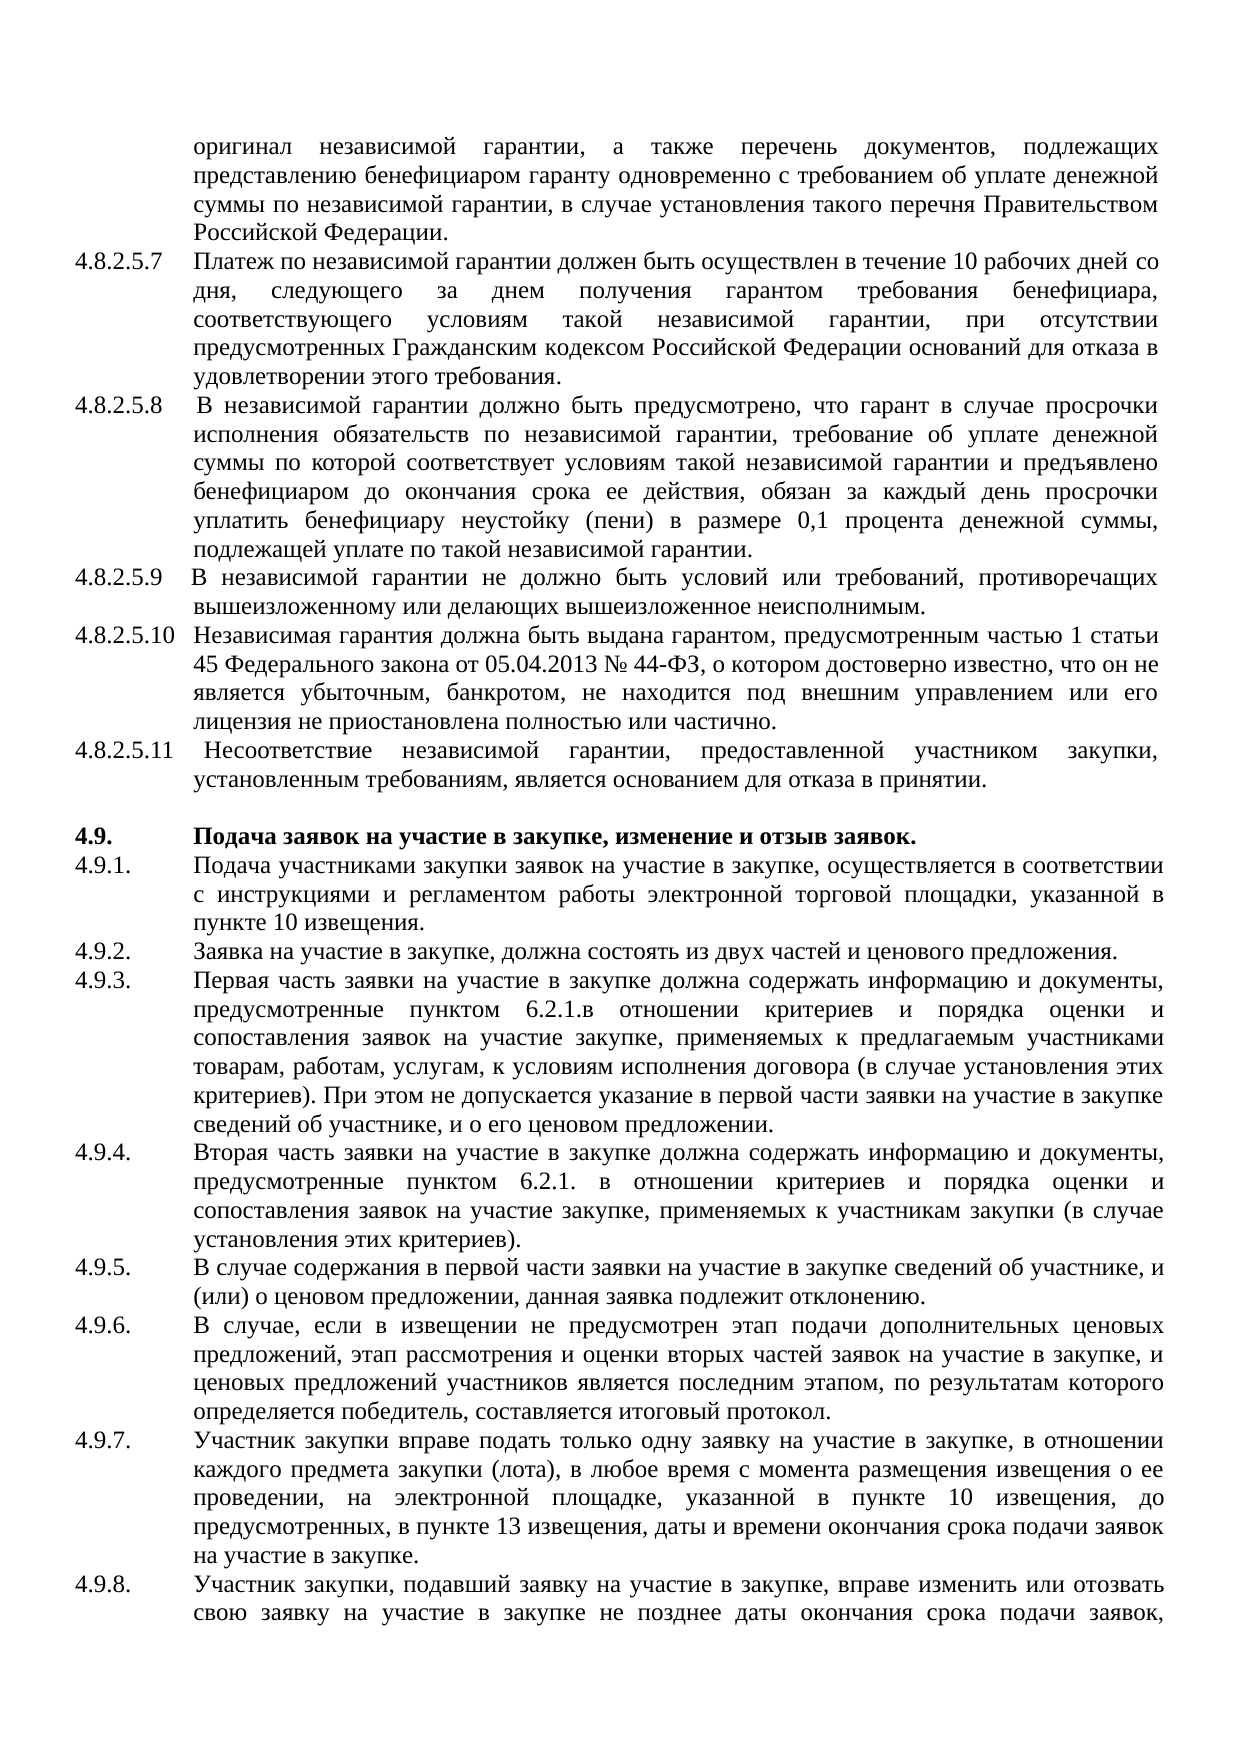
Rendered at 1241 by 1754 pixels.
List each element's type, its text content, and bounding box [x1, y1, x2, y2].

list В случае, если в извещении не предусмотрен этап подачи дополнительных ценовых предложений, этап рассмотрения и оценки вторых частей заявок на участие в закупке, и ценовых предложений участников является последним этапом, по результатам которого определяется победитель, составляется итоговый протокол. [75, 1310, 1165, 1425]
list Вторая часть заявки на участие в закупке должна содержать информацию и документы, предусмотренные пунктом 6.2.1. в отношении критериев и порядка оценки и сопоставления заявок на участие закупке, применяемых к участникам закупки (в случае установления этих критериев). [75, 1137, 1165, 1252]
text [75, 131, 1159, 246]
list В случае содержания в первой части заявки на участие в закупке сведений об участнике, и (или) о ценовом предложении, данная заявка подлежит отклонению. [75, 1252, 1165, 1310]
list Платеж по независимой гарантии должен быть осуществлен в течение 10 рабочих дней со дня, следующего за днем получения гарантом требования бенефициара, соответствующего условиям такой независимой гарантии, при отсутствии предусмотренных Гражданским кодексом Российской Федерации оснований для отказа в удовлетворении этого требования. [75, 246, 1159, 390]
list Первая часть заявки на участие в закупке должна содержать информацию и документы, предусмотренные пунктом 6.2.1.в отношении критериев и порядка оценки и сопоставления заявок на участие закупке, применяемых к предлагаемым участниками товарам, работам, услугам, к условиям исполнения договора (в случае установления этих критериев). При этом не допускается указание в первой части заявки на участие в закупке сведений об участнике, и о его ценовом предложении. [75, 965, 1165, 1137]
list Заявка на участие в закупке, должна состоять из двух частей и ценового предложения. [75, 936, 1165, 965]
list Подача заявок на участие в закупке, изменение и отзыв заявок. [75, 821, 1165, 850]
text 4.8.2.5.11 Несоответствие независимой гарантии, предоставленной участником закупки, установленным требованиям, является основанием для отказа в принятии. [75, 735, 1159, 792]
text 4.8.2.5.9 В независимой гарантии не должно быть условий или требований, противоречащих вышеизложенному или делающих вышеизложенное неисполнимым. [75, 562, 1159, 620]
list Независимая гарантия должна быть выдана гарантом, предусмотренным частью 1 статьи 45 Федерального закона от 05.04.2013 № 44-ФЗ, о котором достоверно известно, что он не является убыточным, банкротом, не находится под внешним управлением или его лицензия не приостановлена полностью или частично. [75, 620, 1159, 735]
list Участник закупки вправе подать только одну заявку на участие в закупке, в отношении каждого предмета закупки (лота), в любое время с момента размещения извещения о ее проведении, на электронной площадке, указанной в пункте 10 извещения, до предусмотренных, в пункте 13 извещения, даты и времени окончания срока подачи заявок на участие в закупке. [75, 1425, 1165, 1569]
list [75, 1569, 1165, 1626]
text 4.8.2.5.8 В независимой гарантии должно быть предусмотрено, что гарант в случае просрочки исполнения обязательств по независимой гарантии, требование об уплате денежной суммы по которой соответствует условиям такой независимой гарантии и предъявлено бенефициаром до окончания срока ее действия, обязан за каждый день просрочки уплатить бенефициару неустойку (пени) в размере 0,1 процента денежной суммы, подлежащей уплате по такой независимой гарантии. [75, 390, 1159, 562]
list Подача участниками закупки заявок на участие в закупке, осуществляется в соответствии с инструкциями и регламентом работы электронной торговой площадки, указанной в пункте 10 извещения. [75, 850, 1165, 936]
